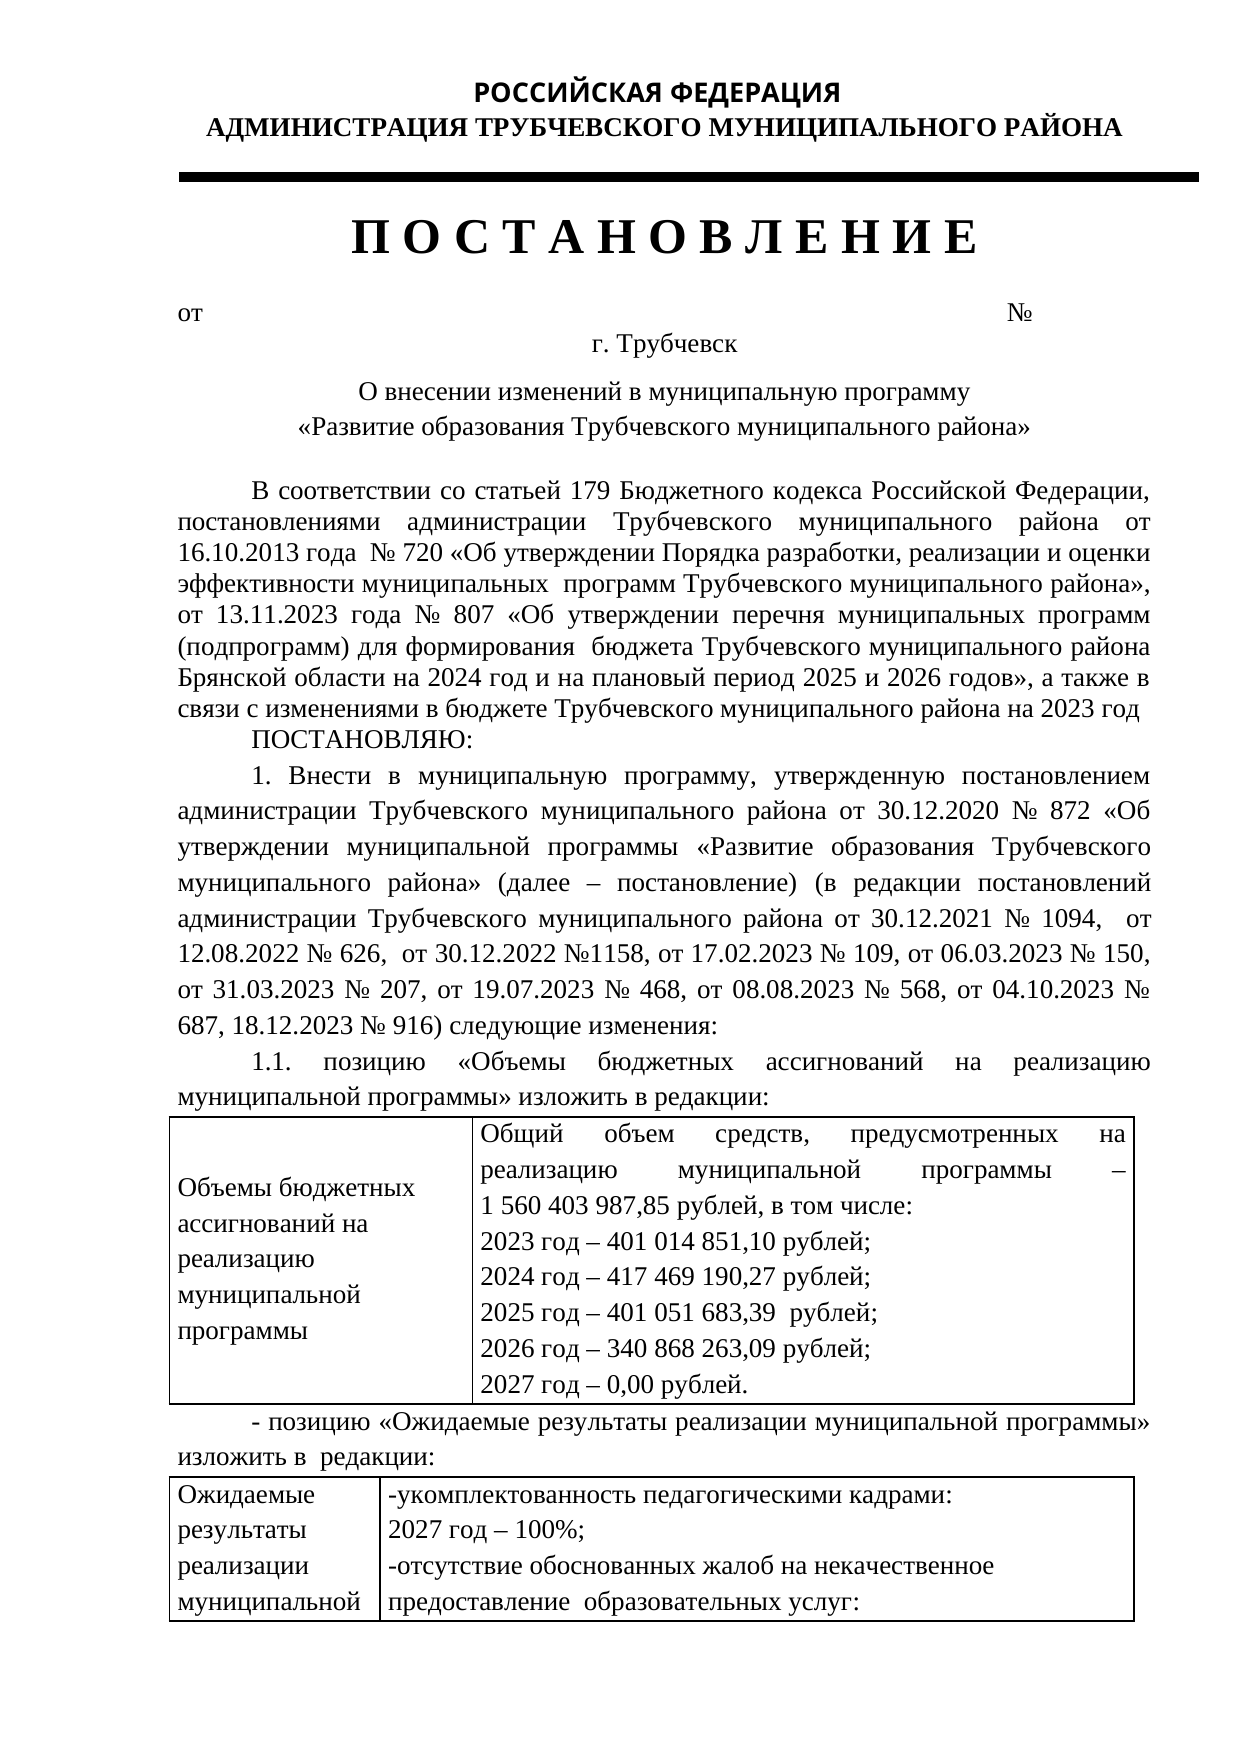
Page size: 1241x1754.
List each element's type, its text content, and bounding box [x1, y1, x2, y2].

text 1.1. позицию «Объемы бюджетных ассигнований на реализацию муниципальной программы» изложить в редакции: [177, 1044, 1152, 1111]
text П О С Т А Н О В Л Е Н И Е [177, 207, 1152, 264]
text - позицию «Ожидаемые результаты реализации муниципальной программы» изложить в редакции: [177, 1405, 1152, 1472]
table_header Объемы бюджетных ассигнований на реализацию муниципальной программы [170, 1118, 472, 1403]
text О внесении изменений в муниципальную программу [177, 375, 1152, 406]
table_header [381, 1478, 1133, 1620]
table_header Общий объем средств, предусмотренных на реализацию муниципальной программы – 1 560 403 987,85 рублей, в том числе: 2023 год – 401 014 851,10 рублей; 2024 год – 417 469 190,27 рублей; 2025 год – 401 051 683,39 рублей; 2026 год – 340 868 263,09 рублей; 2027 год – 0,00 рублей. [473, 1118, 1133, 1403]
text АДМИНИСТРАЦИЯ ТРУБЧЕВСКОГО МУНИЦИПАЛЬНОГО РАЙОНА [177, 111, 1152, 142]
text г. Трубчевск [177, 327, 1152, 358]
text 1. Внести в муниципальную программу, утвержденную постановлением администрации Трубчевского муниципального района от 30.12.2020 № 872 «Об утверждении муниципальной программы «Развитие образования Трубчевского муниципального района» (далее – постановление) (в редакции постановлений администрации Трубчевского муниципального района от 30.12.2021 № 1094, от 12.08.2022 № 626, от 30.12.2022 №1158, от 17.02.2023 № 109, от 06.03.2023 № 150, от 31.03.2023 № 207, от 19.07.2023 № 468, от 08.08.2023 № 568, от 04.10.2023 № 687, 18.12.2023 № 916) следующие изменения: [177, 759, 1152, 1040]
text В соответствии со статьей 179 Бюджетного кодекса Российской Федерации, постановлениями администрации Трубчевского муниципального района от 16.10.2013 года № 720 «Об утверждении Порядка разработки, реализации и оценки эффективности муниципальных программ Трубчевского муниципального района», от 13.11.2023 года № 807 «Об утверждении перечня муниципальных программ (подпрограмм) для формирования бюджета Трубчевского муниципального района Брянской области на 2024 год и на плановый период 2025 и 2026 годов», а также в связи с изменениями в бюджете Трубчевского муниципального района на 2023 год [177, 474, 1152, 723]
text «Развитие образования Трубчевского муниципального района» [177, 411, 1152, 442]
text от № [177, 296, 1152, 327]
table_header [170, 1478, 379, 1620]
subtitle РОССИЙСКАЯ ФЕДЕРАЦИЯ [177, 74, 1137, 111]
text ПОСТАНОВЛЯЮ: [177, 723, 1152, 754]
